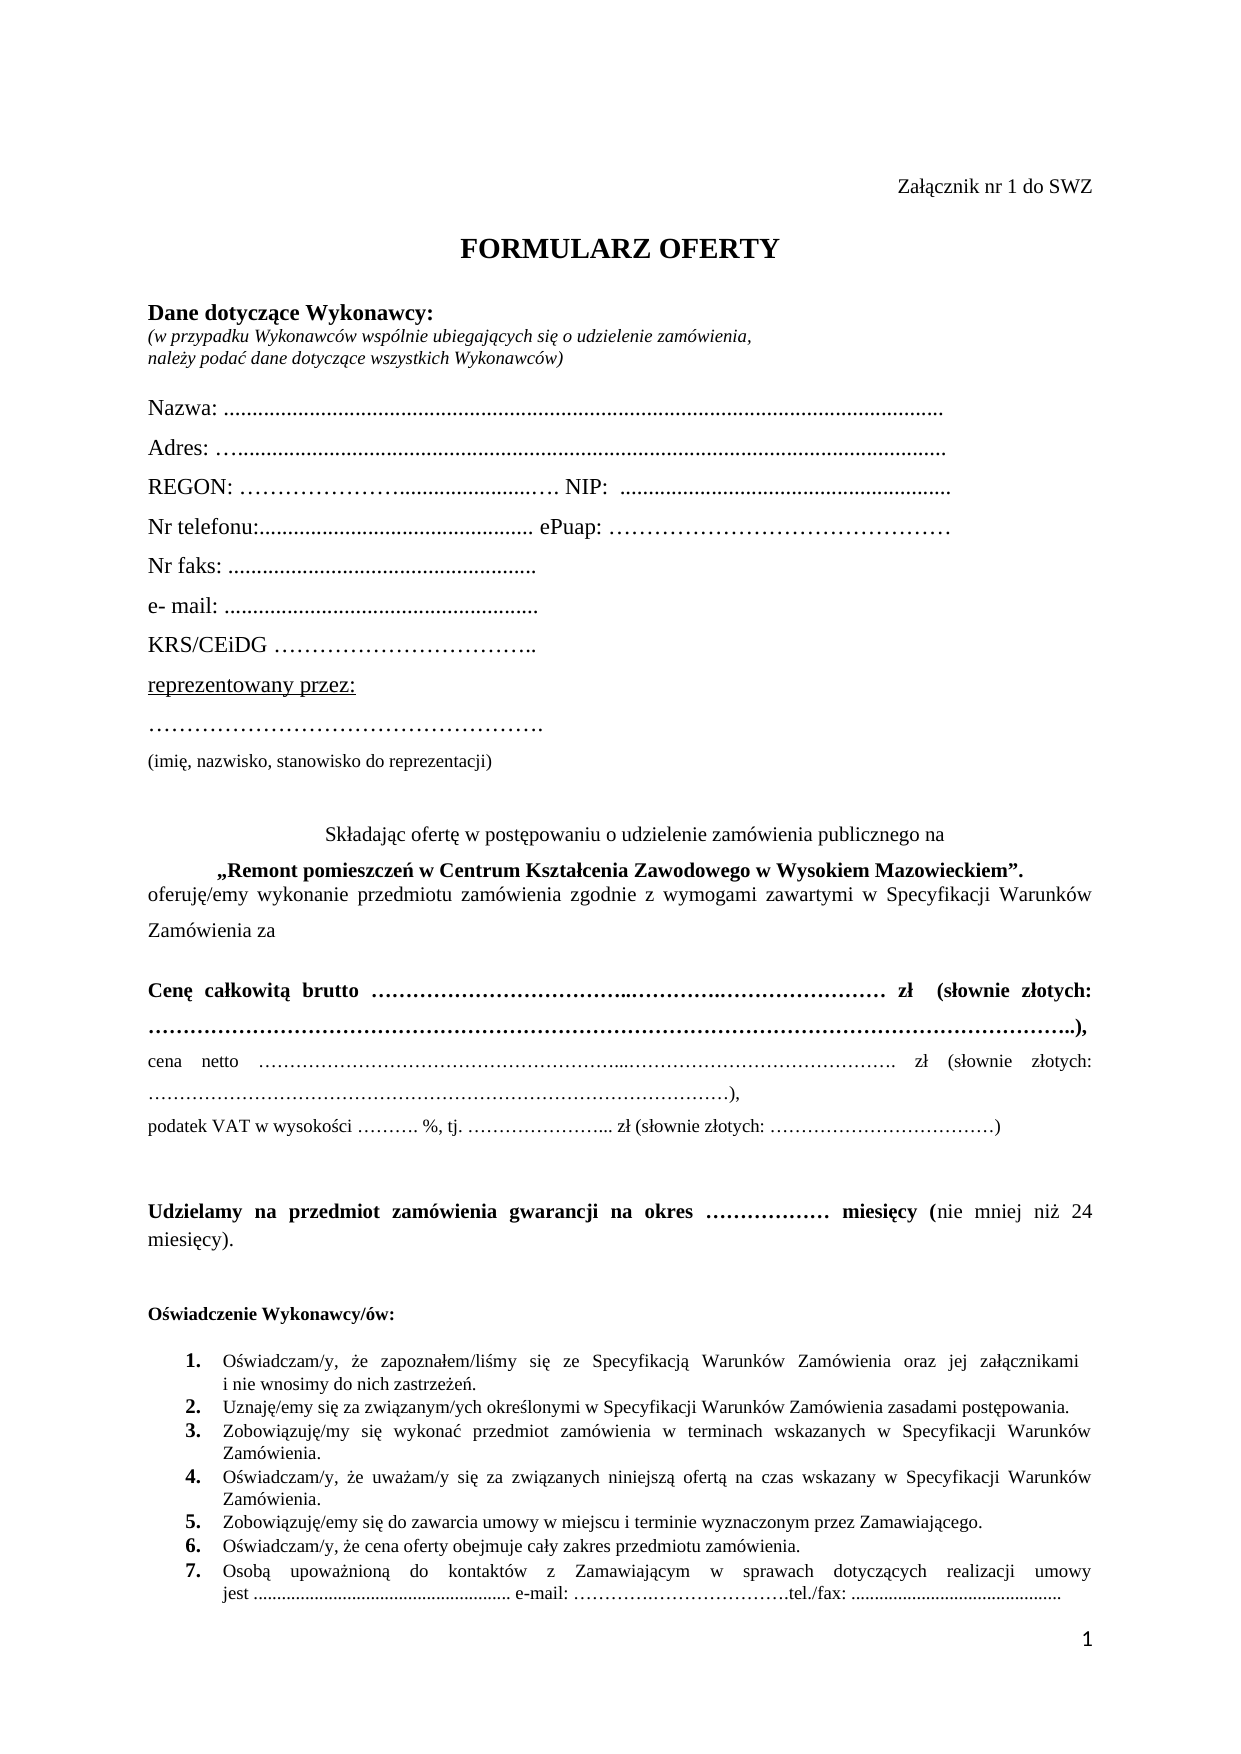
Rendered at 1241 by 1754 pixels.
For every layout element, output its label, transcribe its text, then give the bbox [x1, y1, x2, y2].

text (imię, nazwisko, stanowisko do reprezentacji) [148, 750, 1093, 771]
text REGON: ………………….......................…. NIP: .......................................................... [148, 473, 1093, 500]
text (w przypadku Wykonawców wspólnie ubiegających się o udzielenie zamówienia, należy podać dane dotyczące wszystkich Wykonawców) [148, 325, 1093, 368]
list Oświadczam/y, że cena oferty obejmuje cały zakres przedmiotu zamówienia. [185, 1533, 1093, 1557]
text oferuję/emy wykonanie przedmiotu zamówienia zgodnie z wymogami zawartymi w Specyfikacji Warunków Zamówienia za [148, 882, 1093, 942]
text KRS/CEiDG …………………………….. [148, 631, 1093, 658]
list Oświadczam/y, że zapoznałem/liśmy się ze Specyfikacją Warunków Zamówienia oraz jej załącznikami i nie wnosimy do nich zastrzeżeń. [185, 1348, 1093, 1394]
text Składając ofertę w postępowaniu o udzielenie zamówienia publicznego na [148, 822, 1093, 846]
text Załącznik nr 1 do SWZ [738, 174, 1093, 198]
text Adres: …............................................................................................................................ [148, 434, 1093, 460]
list Zobowiązuję/emy się do zawarcia umowy w miejscu i terminie wyznaczonym przez Zamawiającego. [185, 1509, 1093, 1533]
list Uznaję/emy się za związanym/ych określonymi w Specyfikacji Warunków Zamówienia zasadami postępowania. [185, 1394, 1093, 1418]
text Nazwa: .............................................................................................................................. [148, 394, 1093, 421]
text Oświadczenie Wykonawcy/ów: [148, 1303, 1093, 1324]
text Cenę całkowitą brutto ………………………………..………….…………………… zł (słownie złotych: ……………………………………………………………………………………………………………………..), [148, 978, 1093, 1038]
text FORMULARZ OFERTY [148, 232, 1093, 265]
text „Remont pomieszczeń w Centrum Kształcenia Zawodowego w Wysokiem Mazowieckiem”. [148, 858, 1093, 882]
text podatek VAT w wysokości ………. %, tj. …………………... zł (słownie złotych: ………………………………) [148, 1114, 1093, 1136]
text e- mail: ....................................................... [148, 592, 1093, 618]
list Osobą upoważnioną do kontaktów z Zamawiającym w sprawach dotyczących realizacji umowy jest ....................................................... e-mail: ………….………………….tel./fax: ............................................. [185, 1557, 1093, 1603]
text Udzielamy na przedmiot zamówienia gwarancji na okres ……………… miesięcy (nie mniej niż 24 miesięcy). [148, 1199, 1093, 1251]
text Nr faks: ...................................................... [148, 552, 1093, 579]
list Zobowiązuję/my się wykonać przedmiot zamówienia w terminach wskazanych w Specyfikacji Warunków Zamówienia. [185, 1418, 1093, 1464]
text ……………………………………………. [148, 710, 1093, 737]
text reprezentowany przez: [148, 671, 1093, 697]
text Dane dotyczące Wykonawcy: [148, 299, 1093, 325]
text cena netto …………………………………………………...……………………………………. zł (słownie złotych: …………………………………………………………………………………), [148, 1050, 1093, 1104]
list Oświadczam/y, że uważam/y się za związanych niniejszą ofertą na czas wskazany w Specyfikacji Warunków Zamówienia. [185, 1464, 1093, 1509]
text Nr telefonu:................................................ ePuap: ……………………………………… [148, 513, 1093, 539]
